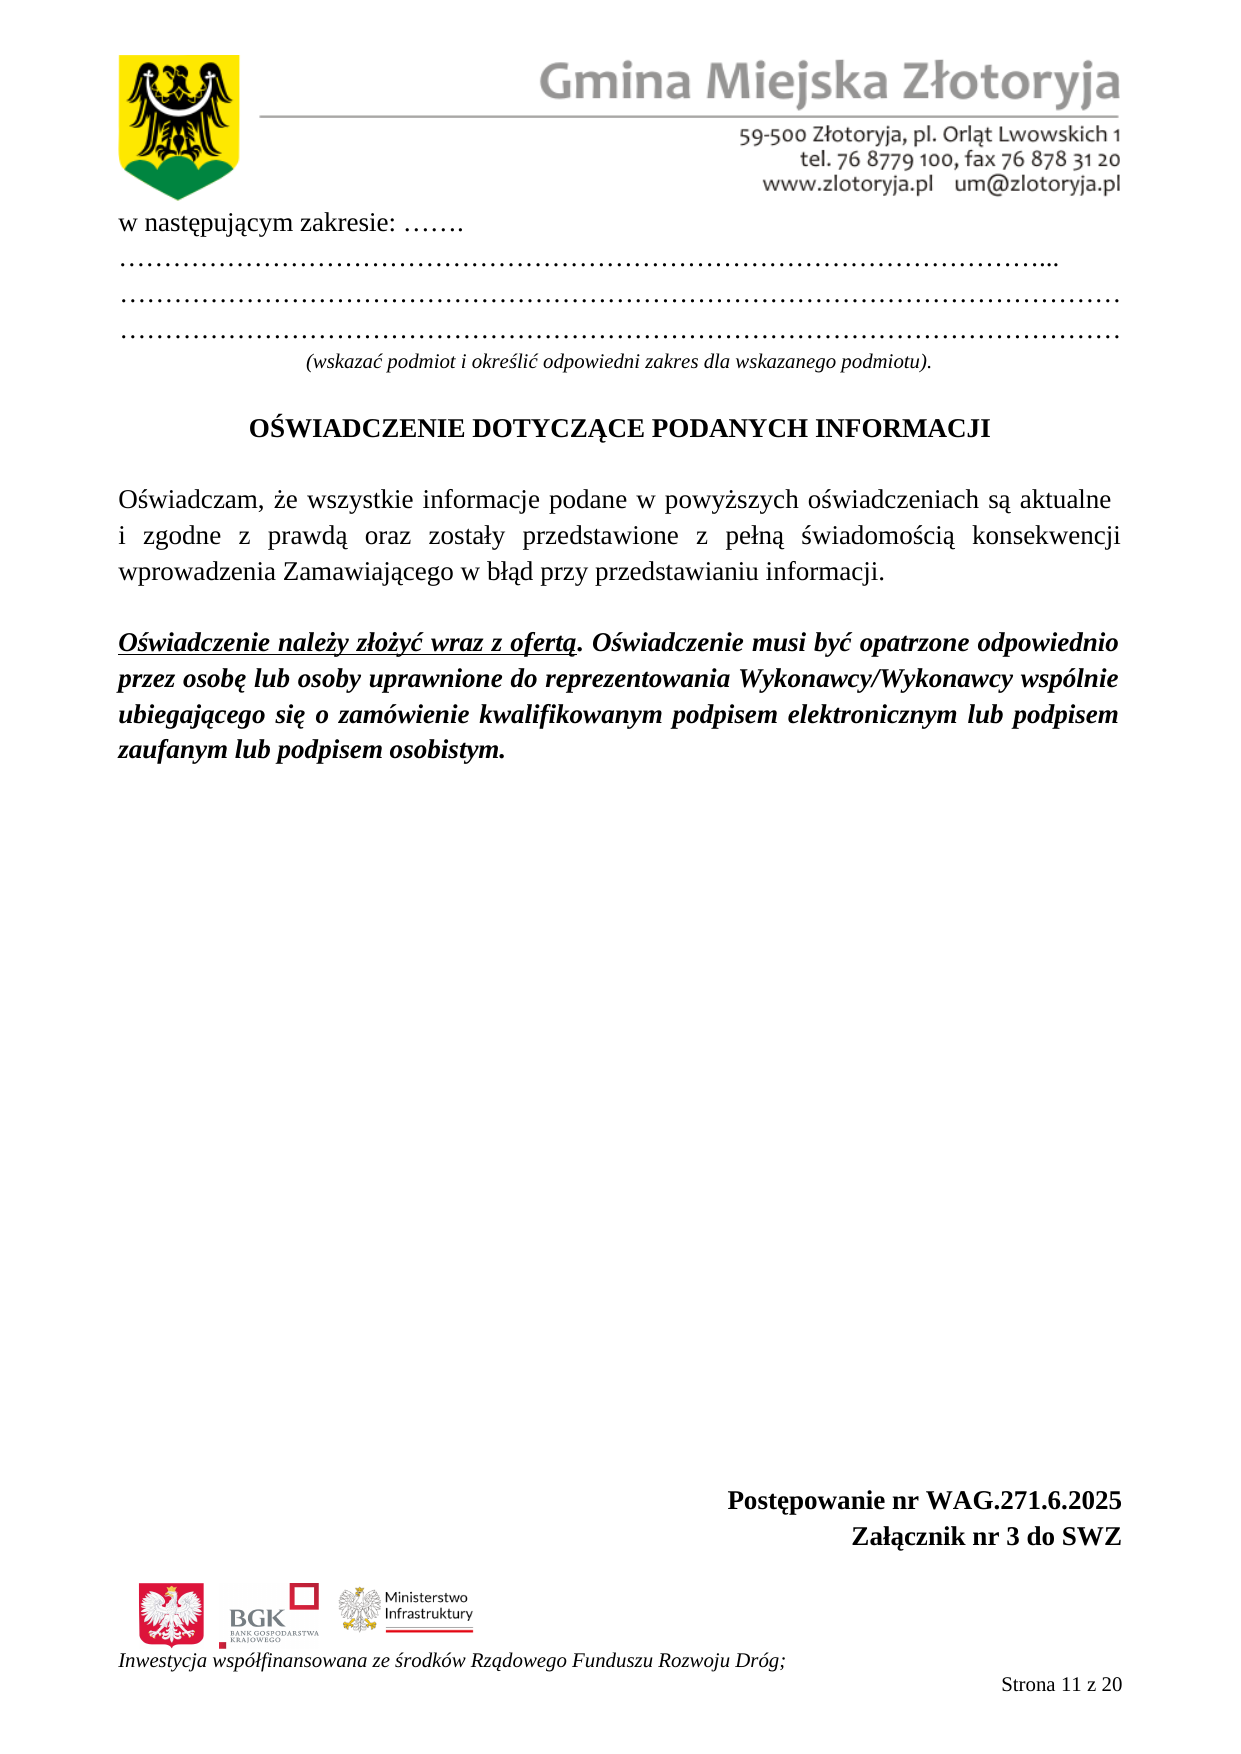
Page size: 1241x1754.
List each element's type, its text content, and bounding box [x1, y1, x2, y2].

picture [118, 55, 1120, 148]
text (wskazać podmiot i określić odpowiedni zakres dla wskazanego podmiotu). [118, 349, 1122, 373]
text w następującym zakresie: …….…………………………………………………………………………………………... [118, 148, 1122, 273]
text ………………………………………………………………………………………………… [118, 313, 1122, 344]
picture [219, 1583, 319, 1649]
text Oświadczenie należy złożyć wraz z ofertą. Oświadczenie musi być opatrzone odpowiednio przez osobę lub osoby uprawnione do reprezentowania Wykonawcy/Wykonawcy wspólnie ubiegającego się o zamówienie kwalifikowanym podpisem elektronicznym lub podpisem zaufanym lub podpisem osobistym. [118, 626, 1122, 765]
text Postępowanie nr WAG.271.6.2025 [118, 1484, 1122, 1515]
picture [138, 1583, 204, 1649]
text ………………………………………………………………………………………………… [118, 277, 1122, 308]
text Załącznik nr 3 do SWZ [88, 1520, 1122, 1551]
picture [334, 1575, 479, 1649]
text OŚWIADCZENIE DOTYCZĄCE PODANYCH INFORMACJI [118, 412, 1122, 443]
text Oświadczam, że wszystkie informacje podane w powyższych oświadczeniach są aktualne i zgodne z prawdą oraz zostały przedstawione z pełną świadomością konsekwencji wprowadzenia Zamawiającego w błąd przy przedstawianiu informacji. [118, 483, 1122, 586]
